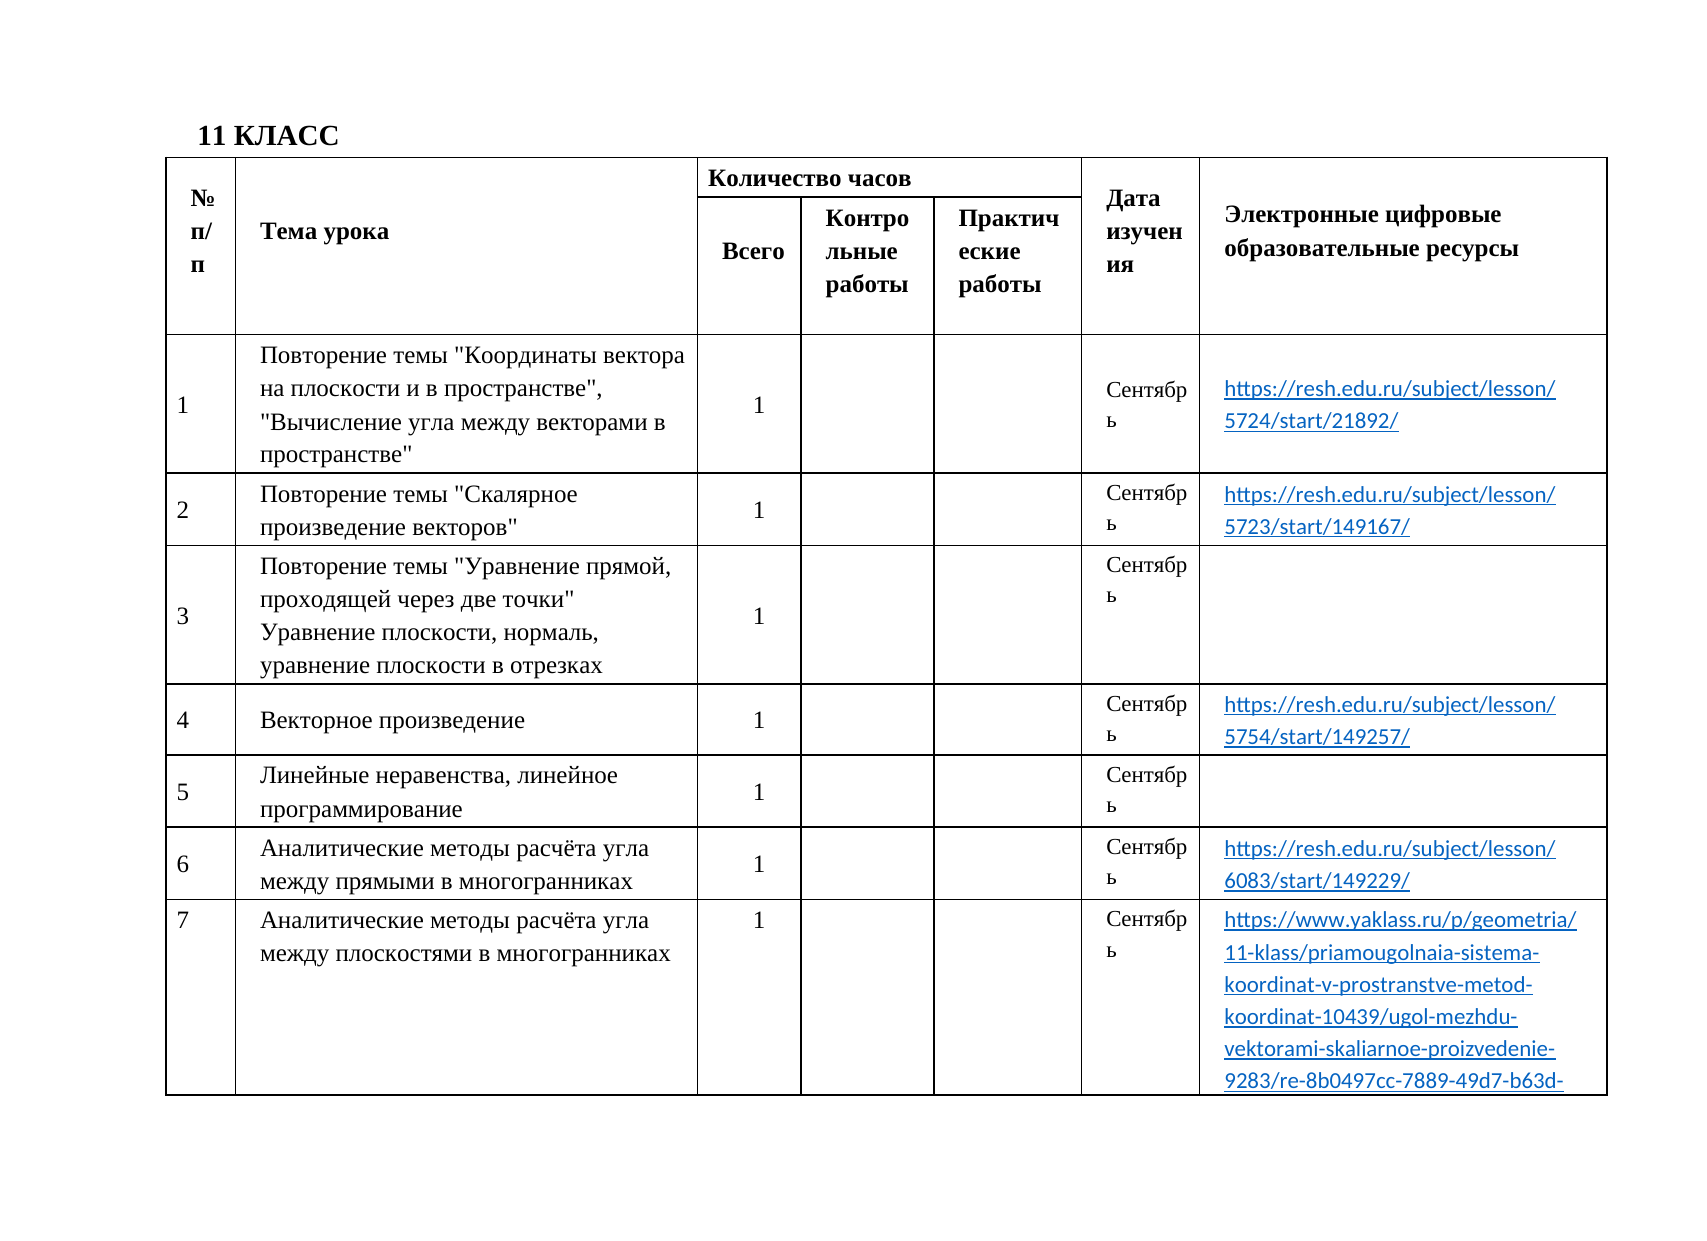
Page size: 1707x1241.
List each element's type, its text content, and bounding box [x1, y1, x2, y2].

table_cell Практические работы [935, 198, 1081, 334]
table_cell Аналитические методы расчёта угла между прямыми в многогранниках [236, 828, 697, 899]
table_cell [802, 335, 933, 472]
table_cell [802, 474, 933, 544]
table_cell Контрольные работы [802, 198, 933, 334]
table_cell Сентябрь [1082, 828, 1199, 899]
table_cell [236, 900, 697, 1094]
table_cell Сентябрь [1082, 685, 1199, 754]
table_cell Повторение темы "Скалярное произведение векторов" [236, 474, 697, 544]
table_cell [1200, 546, 1606, 683]
table_cell Всего [698, 198, 800, 334]
table_cell 6 [167, 828, 235, 899]
table_cell [802, 828, 933, 899]
table_cell Сентябрь [1082, 900, 1199, 1094]
table_cell 1 [698, 474, 800, 544]
table_header Количество часов [698, 158, 1081, 196]
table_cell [1200, 900, 1606, 1094]
table_cell [935, 900, 1081, 1094]
table_cell 3 [167, 546, 235, 683]
table_header Дата изучения [1082, 158, 1199, 334]
table_cell Повторение темы "Координаты вектора на плоскости и в пространстве", "Вычисление угла между векторами в пространстве" [236, 335, 697, 472]
table_cell 1 [698, 828, 800, 899]
table_cell [935, 756, 1081, 826]
table_cell 1 [698, 335, 800, 472]
table_cell https://resh.edu.ru/subject/lesson/5754/start/149257/ [1200, 685, 1606, 754]
table_cell 7 [167, 900, 235, 1094]
table_cell [802, 756, 933, 826]
text 11 КЛАСС [190, 118, 1618, 152]
table_cell [935, 335, 1081, 472]
table_cell 1 [167, 335, 235, 472]
table_cell [935, 474, 1081, 544]
table_cell Сентябрь [1082, 474, 1199, 544]
table_cell Повторение темы "Уравнение прямой, проходящей через две точки" Уравнение плоскости, нормаль, уравнение плоскости в отрезках [236, 546, 697, 683]
table_cell [802, 900, 933, 1094]
table_cell Сентябрь [1082, 756, 1199, 826]
table_cell 1 [698, 546, 800, 683]
table_cell [1200, 756, 1606, 826]
table_cell https://resh.edu.ru/subject/lesson/6083/start/149229/ [1200, 828, 1606, 899]
table_cell 5 [167, 756, 235, 826]
table_cell Сентябрь [1082, 546, 1199, 683]
table_cell Линейные неравенства, линейное программирование [236, 756, 697, 826]
table_cell 1 [698, 685, 800, 754]
table_cell [935, 685, 1081, 754]
table_cell 1 [698, 756, 800, 826]
table_cell [802, 546, 933, 683]
table_cell 1 [698, 900, 800, 1094]
table_cell 2 [167, 474, 235, 544]
table_cell https://resh.edu.ru/subject/lesson/5723/start/149167/ [1200, 474, 1606, 544]
table_cell https://resh.edu.ru/subject/lesson/5724/start/21892/ [1200, 335, 1606, 472]
table_header Электронные цифровые образовательные ресурсы [1200, 158, 1606, 334]
table_cell Сентябрь [1082, 335, 1199, 472]
table_cell [935, 546, 1081, 683]
table_cell [802, 685, 933, 754]
table_header Тема урока [236, 158, 697, 334]
table_cell Векторное произведение [236, 685, 697, 754]
table_cell 4 [167, 685, 235, 754]
table_header № п/п [167, 158, 235, 334]
table_cell [935, 828, 1081, 899]
